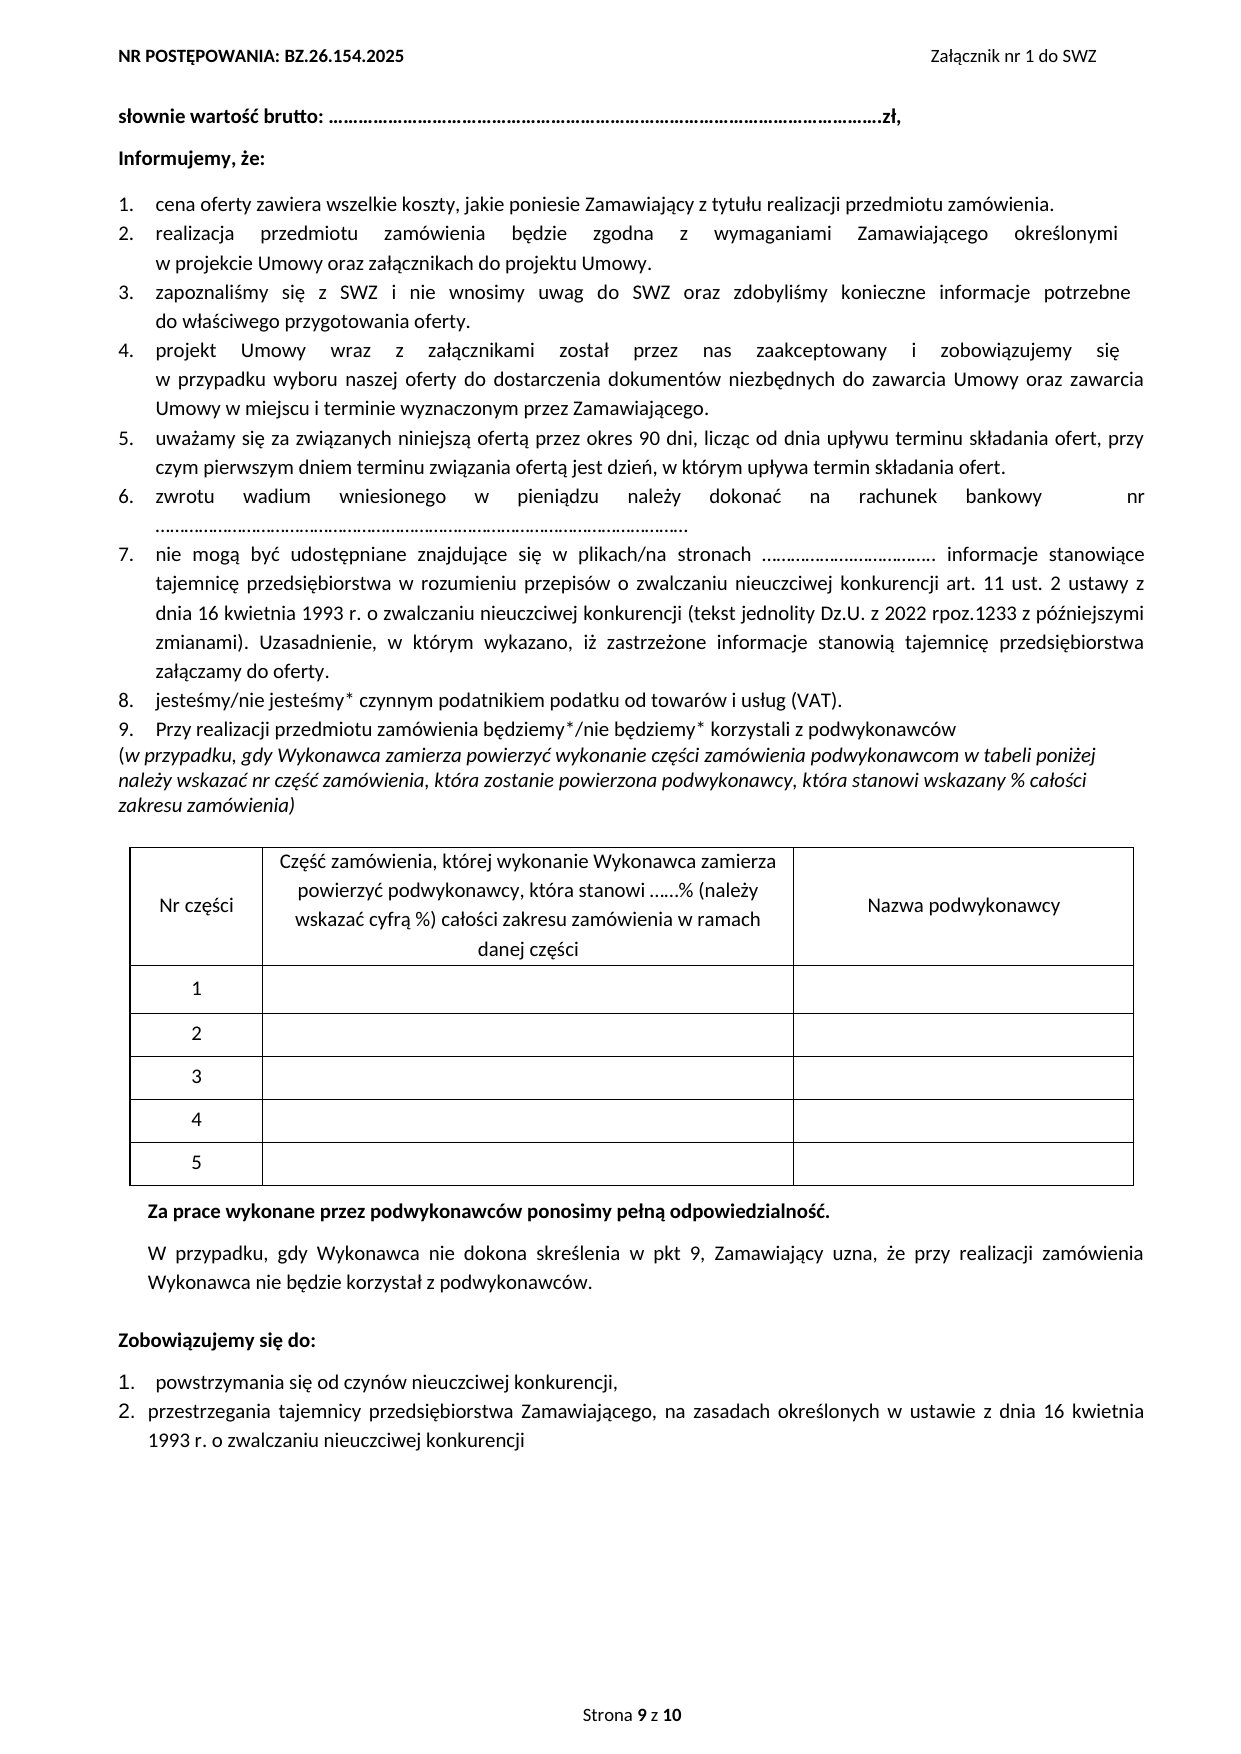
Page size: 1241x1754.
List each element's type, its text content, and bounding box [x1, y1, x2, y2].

table_header Nazwa podwykonawcy [794, 848, 1133, 965]
table_cell [794, 1014, 1133, 1056]
text słownie wartość brutto: ………………………………………………………………………………………………….zł, [118, 103, 1146, 129]
list projekt Umowy wraz z załącznikami został przez nas zaakceptowany i zobowiązujemy się w przypadku wyboru naszej oferty do dostarczenia dokumentów niezbędnych do zawarcia Umowy oraz zawarcia Umowy w miejscu i terminie wyznaczonym przez Zamawiającego. [118, 337, 1146, 421]
table_header Nr części [131, 848, 262, 965]
table_cell [794, 1057, 1133, 1099]
table_cell 5 [131, 1143, 262, 1184]
list Przy realizacji przedmiotu zamówienia będziemy*/nie będziemy* korzystali z podwykonawców [118, 716, 1146, 742]
table_cell [794, 1100, 1133, 1142]
table_cell 4 [131, 1100, 262, 1142]
table_cell [263, 1057, 793, 1099]
list zwrotu wadium wniesionego w pieniądzu należy dokonać na rachunek bankowy nr ………………………………………………………………………………………………… [118, 483, 1146, 538]
table_cell [263, 1143, 793, 1184]
list uważamy się za związanych niniejszą ofertą przez okres 90 dni, licząc od dnia upływu terminu składania ofert, przy czym pierwszym dniem terminu związania ofertą jest dzień, w którym upływa termin składania ofert. [118, 425, 1146, 479]
text Za prace wykonane przez podwykonawców ponosimy pełną odpowiedzialność. [148, 1198, 1146, 1223]
list zapoznaliśmy się z SWZ i nie wnosimy uwag do SWZ oraz zdobyliśmy konieczne informacje potrzebne do właściwego przygotowania oferty. [118, 279, 1146, 333]
text Zobowiązujemy się do: [118, 1327, 1146, 1353]
list powstrzymania się od czynów nieuczciwej konkurencji, [118, 1369, 1146, 1394]
table_cell [263, 1100, 793, 1142]
list przestrzegania tajemnicy przedsiębiorstwa Zamawiającego, na zasadach określonych w ustawie z dnia 16 kwietnia 1993 r. o zwalczaniu nieuczciwej konkurencji [118, 1398, 1146, 1453]
table_cell 2 [131, 1014, 262, 1056]
list nie mogą być udostępniane znajdujące się w plikach/na stronach ……………….…………….. informacje stanowiące tajemnicę przedsiębiorstwa w rozumieniu przepisów o zwalczaniu nieuczciwej konkurencji art. 11 ust. 2 ustawy z dnia 16 kwietnia 1993 r. o zwalczaniu nieuczciwej konkurencji (tekst jednolity Dz.U. z 2022 rpoz.1233 z późniejszymi zmianami). Uzasadnienie, w którym wykazano, iż zastrzeżone informacje stanowią tajemnicę przedsiębiorstwa załączamy do oferty. [118, 541, 1146, 683]
table_cell [794, 966, 1133, 1013]
table_cell 3 [131, 1057, 262, 1099]
table_cell 1 [131, 966, 262, 1013]
text W przypadku, gdy Wykonawca nie dokona skreślenia w pkt 9, Zamawiający uzna, że przy realizacji zamówienia Wykonawca nie będzie korzystał z podwykonawców. [148, 1240, 1146, 1294]
text Informujemy, że: [118, 145, 1146, 171]
table_cell [263, 1014, 793, 1056]
table_cell [794, 1143, 1133, 1184]
table_header Część zamówienia, której wykonanie Wykonawca zamierza powierzyć podwykonawcy, która stanowi ……% (należy wskazać cyfrą %) całości zakresu zamówienia w ramach danej części [263, 848, 793, 965]
list realizacja przedmiotu zamówienia będzie zgodna z wymaganiami Zamawiającego określonymi w projekcie Umowy oraz załącznikach do projektu Umowy. [118, 221, 1146, 275]
text (w przypadku, gdy Wykonawca zamierza powierzyć wykonanie części zamówienia podwykonawcom w tabeli poniżej należy wskazać nr część zamówienia, która zostanie powierzona podwykonawcy, która stanowi wskazany % całości zakresu zamówienia) [118, 742, 1146, 818]
table_cell [263, 966, 793, 1013]
list cena oferty zawiera wszelkie koszty, jakie poniesie Zamawiający z tytułu realizacji przedmiotu zamówienia. [118, 191, 1146, 217]
list jesteśmy/nie jesteśmy* czynnym podatnikiem podatku od towarów i usług (VAT). [118, 687, 1146, 713]
